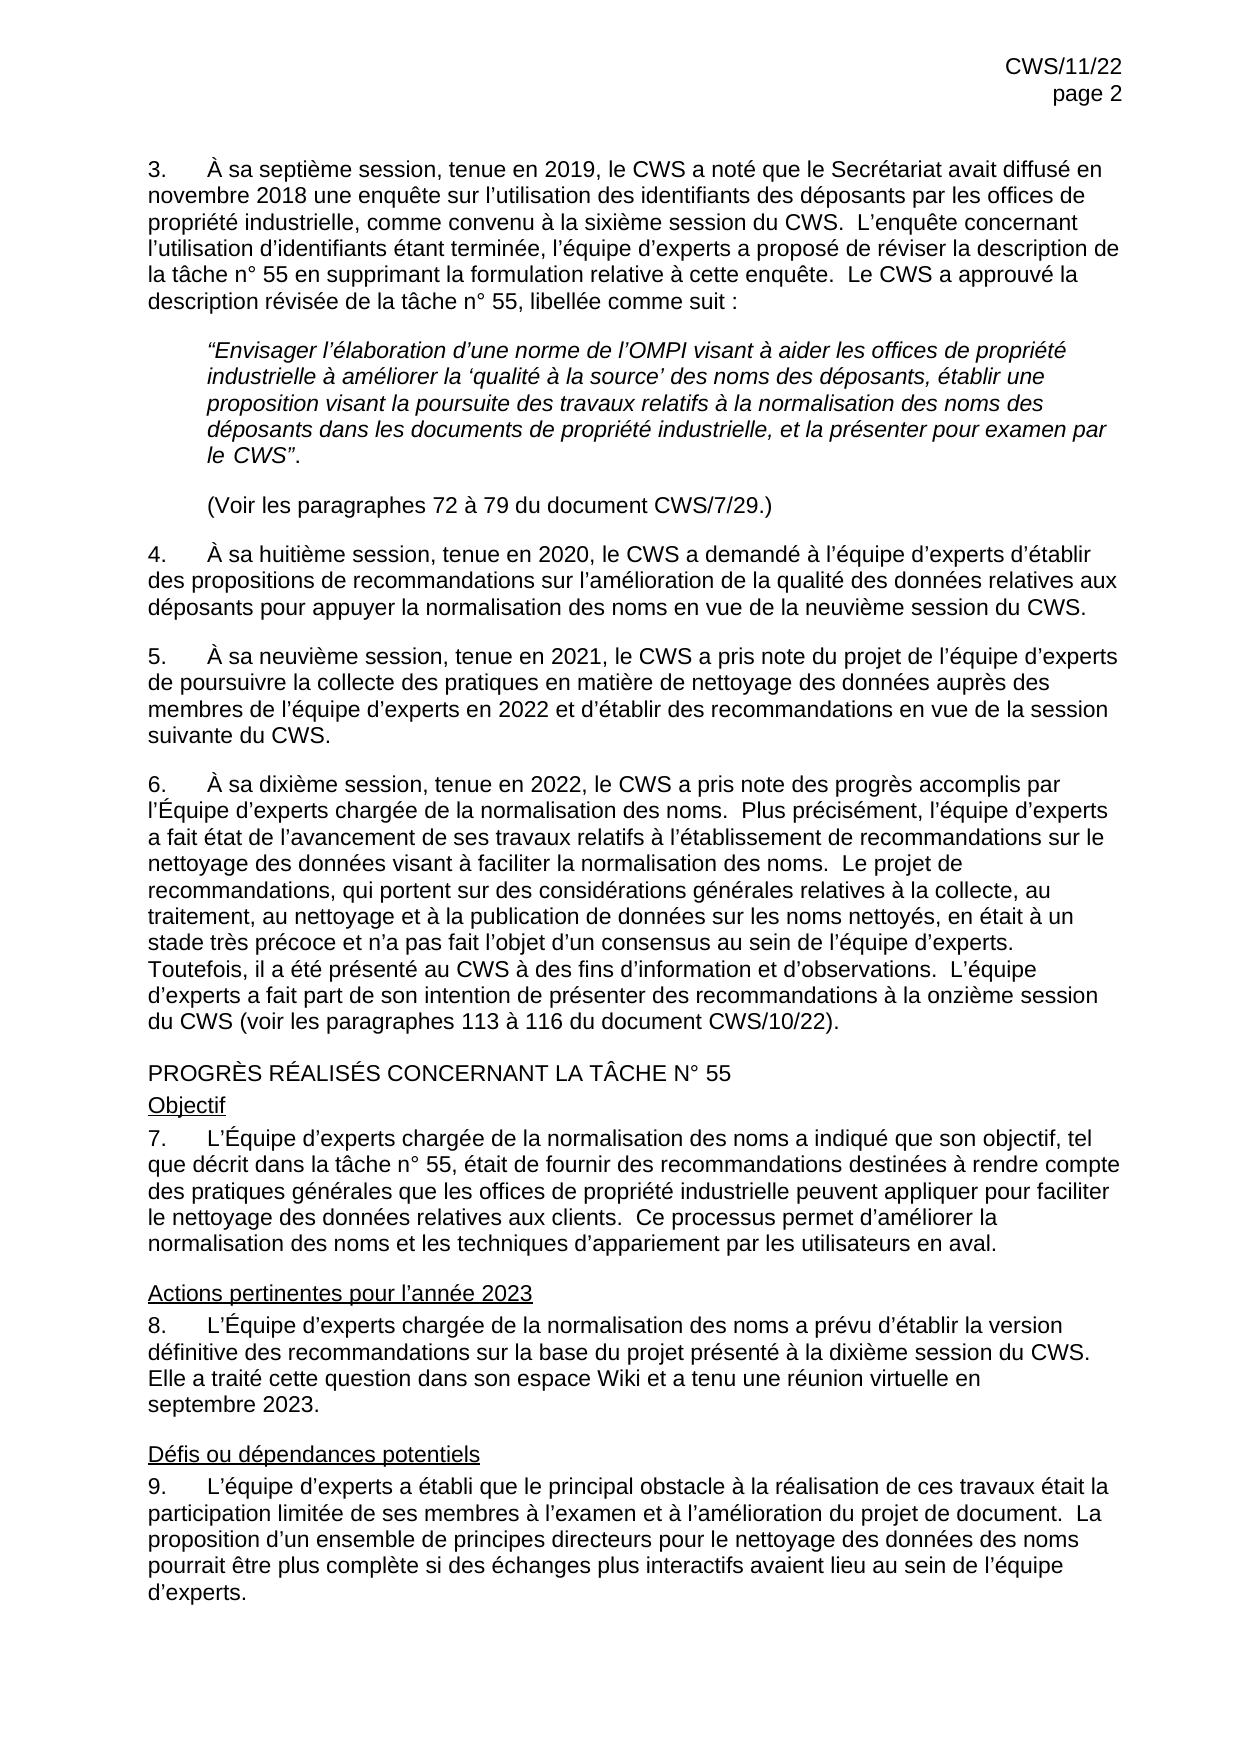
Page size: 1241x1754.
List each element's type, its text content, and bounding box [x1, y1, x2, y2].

text À sa huitième session, tenue en 2020, le CWS a demandé à l’équipe d’experts d’établir des propositions de recommandations sur l’amélioration de la qualité des données relatives aux déposants pour appuyer la normalisation des noms en vue de la neuvième session du CWS. [148, 541, 1122, 620]
text À sa neuvième session, tenue en 2021, le CWS a pris note du projet de l’équipe d’experts de poursuivre la collecte des pratiques en matière de nettoyage des données auprès des membres de l’équipe d’experts en 2022 et d’établir des recommandations en vue de la session suivante du CWS. [148, 643, 1122, 748]
text L’Équipe d’experts chargée de la normalisation des noms a prévu d’établir la version définitive des recommandations sur la base du projet présenté à la dixième session du CWS. Elle a traité cette question dans son espace Wiki et a tenu une réunion virtuelle en septembre 2023. [148, 1312, 1122, 1418]
subtitle Actions pertinentes pour l’année 2023 [148, 1279, 1122, 1306]
text L’Équipe d’experts chargée de la normalisation des noms a indiqué que son objectif, tel que décrit dans la tâche n° 55, était de fournir des recommandations destinées à rendre compte des pratiques générales que les offices de propriété industrielle peuvent appliquer pour faciliter le nettoyage des données relatives aux clients. Ce processus permet d’améliorer la normalisation des noms et les techniques d’appariement par les utilisateurs en aval. [148, 1125, 1122, 1257]
text À sa septième session, tenue en 2019, le CWS a noté que le Secrétariat avait diffusé en novembre 2018 une enquête sur l’utilisation des identifiants des déposants par les offices de propriété industrielle, comme convenu à la sixième session du CWS. L’enquête concernant l’utilisation d’identifiants étant terminée, l’équipe d’experts a proposé de réviser la description de la tâche n° 55 en supprimant la formulation relative à cette enquête. Le CWS a approuvé la description révisée de la tâche n° 55, libellée comme suit : [148, 156, 1122, 314]
text À sa dixième session, tenue en 2022, le CWS a pris note des progrès accomplis par l’Équipe d’experts chargée de la normalisation des noms. Plus précisément, l’équipe d’experts a fait état de l’avancement de ses travaux relatifs à l’établissement de recommandations sur le nettoyage des données visant à faciliter la normalisation des noms. Le projet de recommandations, qui portent sur des considérations générales relatives à la collecte, au traitement, au nettoyage et à la publication de données sur les noms nettoyés, en était à un stade très précoce et n’a pas fait l’objet d’un consensus au sein de l’équipe d’experts. Toutefois, il a été présenté au CWS à des fins d’information et d’observations. L’équipe d’experts a fait part de son intention de présenter des recommandations à la onzième session du CWS (voir les paragraphes 113 à 116 du document CWS/10/22). [148, 771, 1122, 1035]
list “Envisager l’élaboration d’une norme de l’OMPI visant à aider les offices de propriété industrielle à améliorer la ‘qualité à la source’ des noms des déposants, établir une proposition visant la poursuite des travaux relatifs à la normalisation des noms des déposants dans les documents de propriété industrielle, et la présenter pour examen par le CWS”. [207, 337, 1122, 469]
list (Voir les paragraphes 72 à 79 du document CWS/7/29.) [207, 492, 1122, 518]
subtitle Objectif [148, 1092, 1122, 1119]
subtitle Progrès réalisés concernant la tâche n° 55 [148, 1060, 1122, 1086]
subtitle Défis ou dépendances potentiels [148, 1441, 1122, 1467]
text L’équipe d’experts a établi que le principal obstacle à la réalisation de ces travaux était la participation limitée de ses membres à l’examen et à l’amélioration du projet de document. La proposition d’un ensemble de principes directeurs pour le nettoyage des données des noms pourrait être plus complète si des échanges plus interactifs avaient lieu au sein de l’équipe d’experts. [148, 1473, 1122, 1605]
